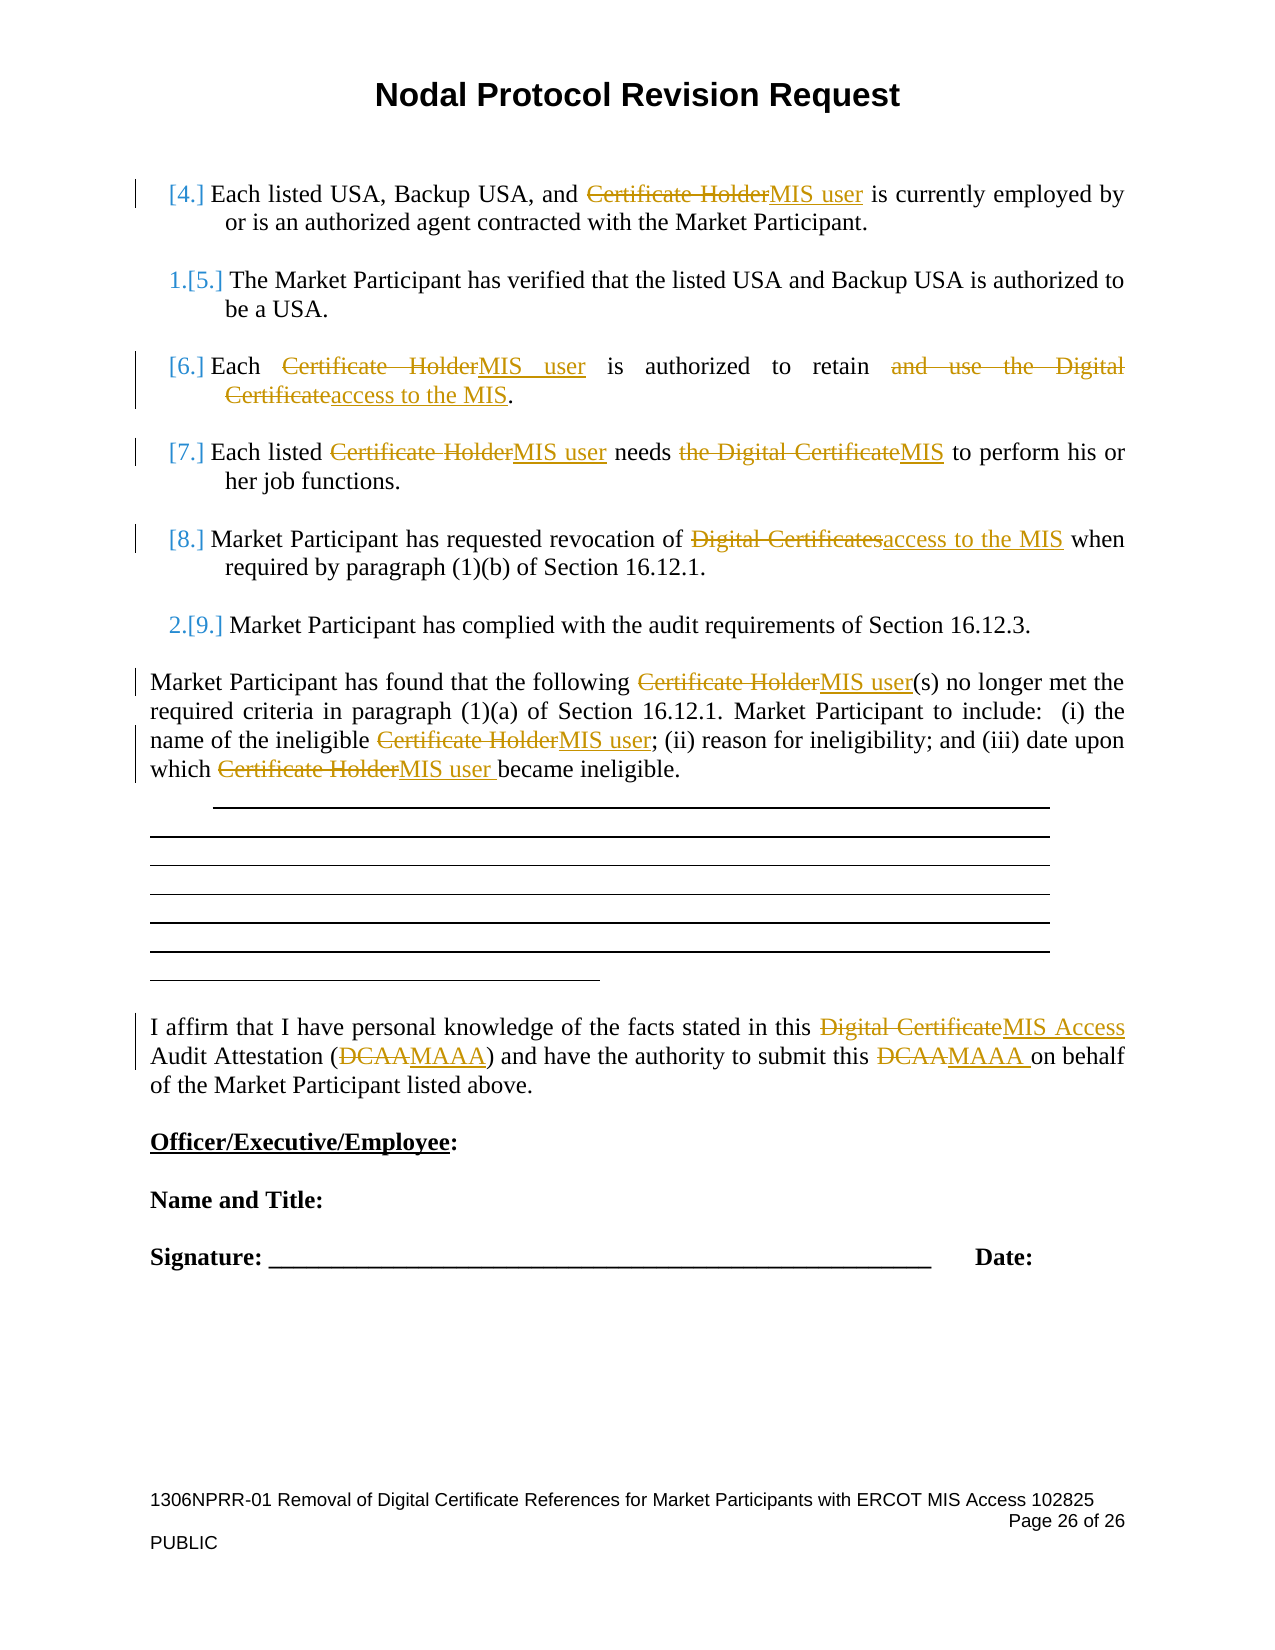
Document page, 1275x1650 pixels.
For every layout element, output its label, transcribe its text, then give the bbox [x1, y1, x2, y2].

text Market Participant has found that the following (s) no longer met the required criteria in paragraph (1)(a) of Section 16.12.1. Market Participant to include: (i) the name of the ineligible ; (ii) reason for ineligibility; and (iii) date upon which became ineligible. [150, 667, 1125, 782]
text Officer/Executive/Employee: [150, 1127, 1125, 1156]
list Each is authorized to retain . [169, 351, 1125, 409]
list Each listed needs to perform his or her job functions. [169, 437, 1125, 495]
list Each listed USA, Backup USA, and is currently employed by or is an authorized agent contracted with the Market Participant. [169, 179, 1125, 236]
text Name and Title: [150, 1185, 1275, 1214]
list Market Participant has requested revocation of when required by paragraph (1)(b) of Section 16.12.1. [169, 524, 1125, 581]
list Market Participant has complied with the audit requirements of Section 16.12.3. [169, 610, 1125, 639]
text I affirm that I have personal knowledge of the facts stated in this Audit Attestation () and have the authority to submit this on behalf of the Market Participant listed above. [150, 1012, 1125, 1099]
list The Market Participant has verified that the listed USA and Backup USA is authorized to be a USA. [169, 265, 1125, 322]
text Signature: _____________________________________________________ Date: [150, 1214, 1125, 1271]
